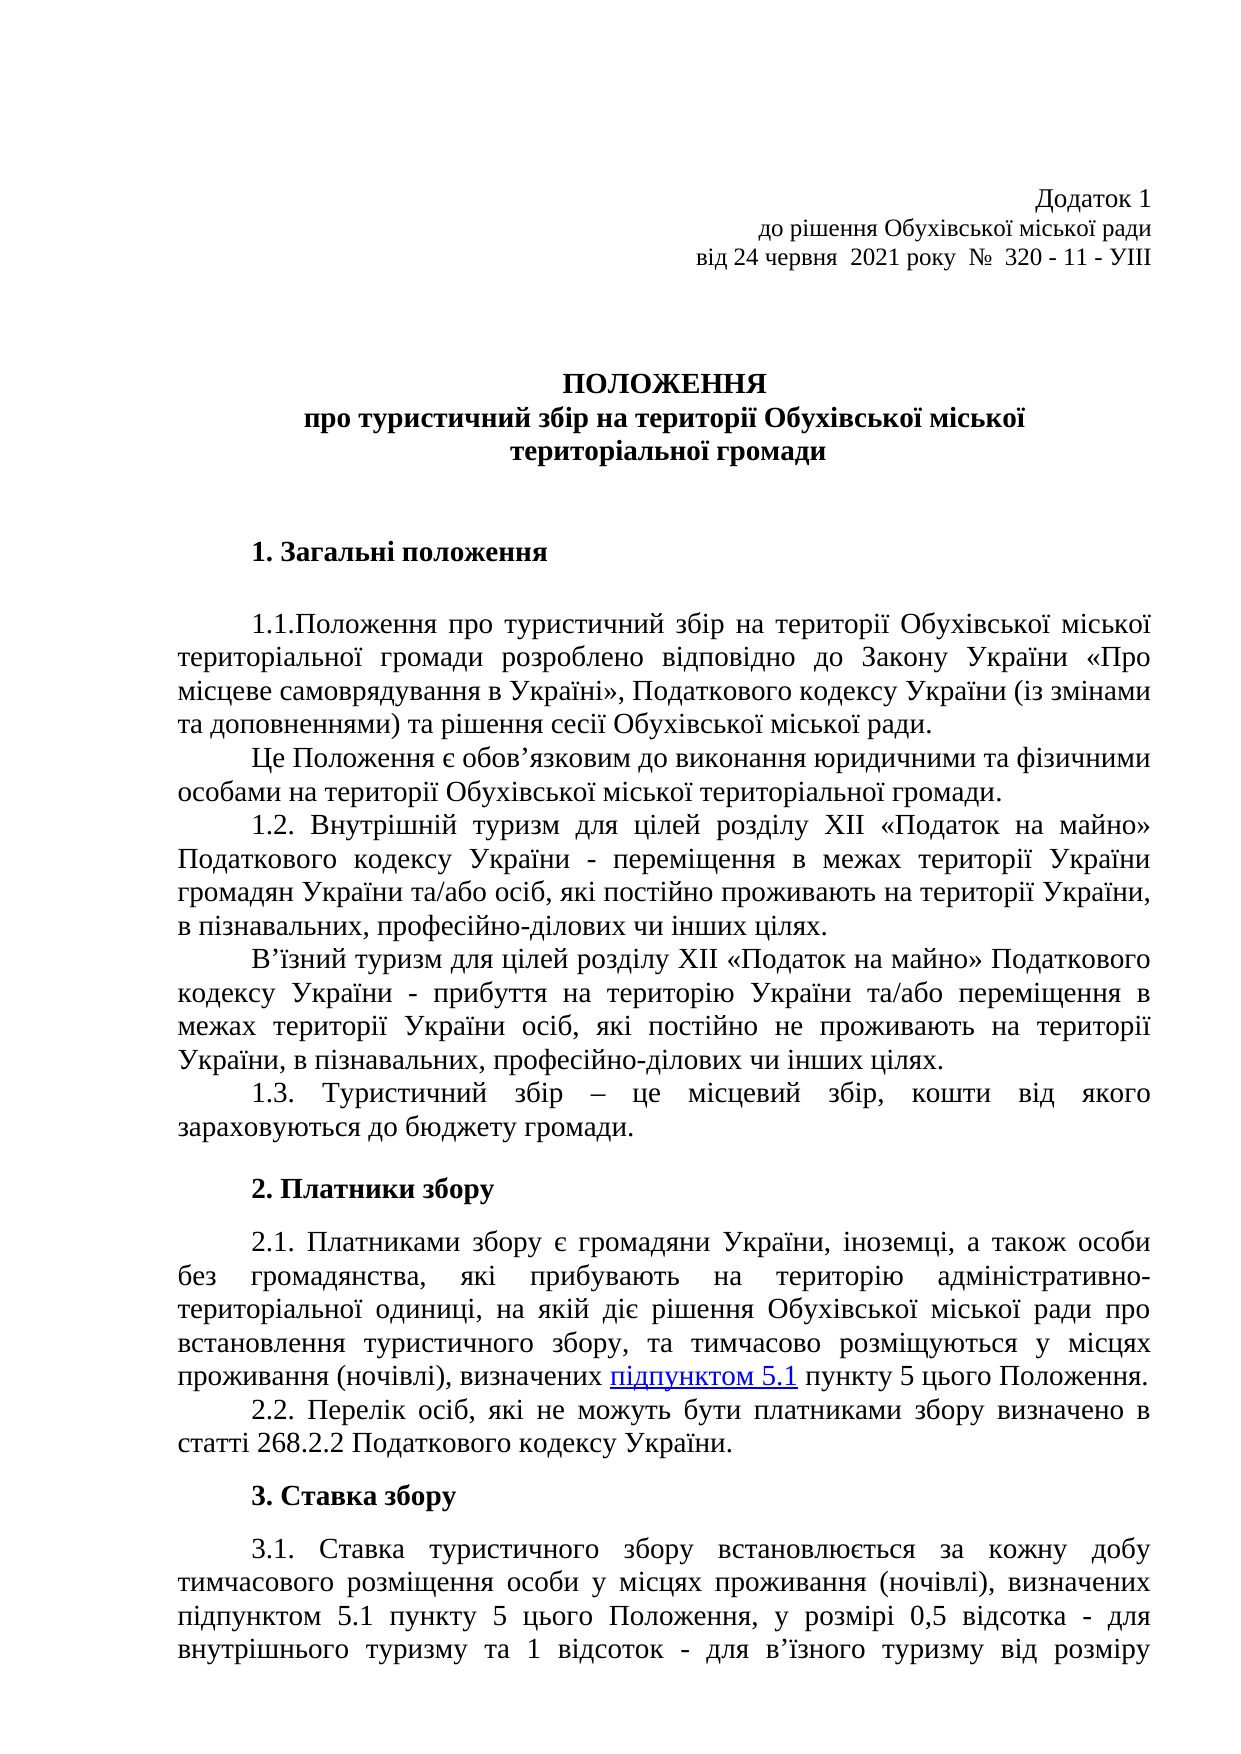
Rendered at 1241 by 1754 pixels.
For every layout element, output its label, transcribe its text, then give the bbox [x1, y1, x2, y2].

text В’їзний туризм для цілей розділу XII «Податок на майно» Податкового кодексу України - прибуття на територію України та/або переміщення в межах території України осіб, які постійно не проживають на території України, в пізнавальних, професійно-ділових чи інших цілях. [177, 941, 1152, 1076]
text 2. Платники збору [177, 1171, 1152, 1205]
text 3. Ставка збору [177, 1478, 1152, 1512]
text про туристичний збір на території Обухівської міської [177, 400, 1152, 433]
text від 24 червня 2021 року № 320 - 11 - УІІІ [177, 242, 1152, 271]
text 2.2. Перелік осіб, які не можуть бути платниками збору визначено в статті 268.2.2 Податкового кодексу України. [177, 1392, 1152, 1459]
text Додаток 1 [177, 182, 1152, 213]
text 1.1.Положення про туристичний збір на території Обухівської міської територіальної громади розроблено відповідно до Закону України «Про місцеве самоврядування в Україні», Податкового кодексу України (із змінами та доповненнями) та рішення сесії Обухівської міської ради. [177, 606, 1152, 740]
text 1. Загальні положення [177, 534, 1152, 568]
text ПОЛОЖЕННЯ [177, 366, 1152, 400]
text територіальної громади [177, 433, 1152, 467]
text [177, 1531, 1152, 1665]
text до рішення Обухівської міської ради [177, 213, 1152, 242]
text 1.3. Туристичний збір – це місцевий збір, кошти від якого зараховуються до бюджету громади. [177, 1076, 1152, 1143]
text Це Положення є обов’язковим до виконання юридичними та фізичними особами на території Обухівської міської територіальної громади. [177, 740, 1152, 807]
text 2.1. Платниками збору є громадяни України, іноземці, а також особи без громадянства, які прибувають на територію адміністративно-територіальної одиниці, на якій діє рішення Обухівської міської ради про встановлення туристичного збору, та тимчасово розміщуються у місцях проживання (ночівлі), визначених підпунктом 5.1 пункту 5 цього Положення. [177, 1224, 1152, 1392]
text 1.2. Внутрішній туризм для цілей розділу XII «Податок на майно» Податкового кодексу України - переміщення в межах території України громадян України та/або осіб, які постійно проживають на території України, в пізнавальних, професійно-ділових чи інших цілях. [177, 807, 1152, 941]
